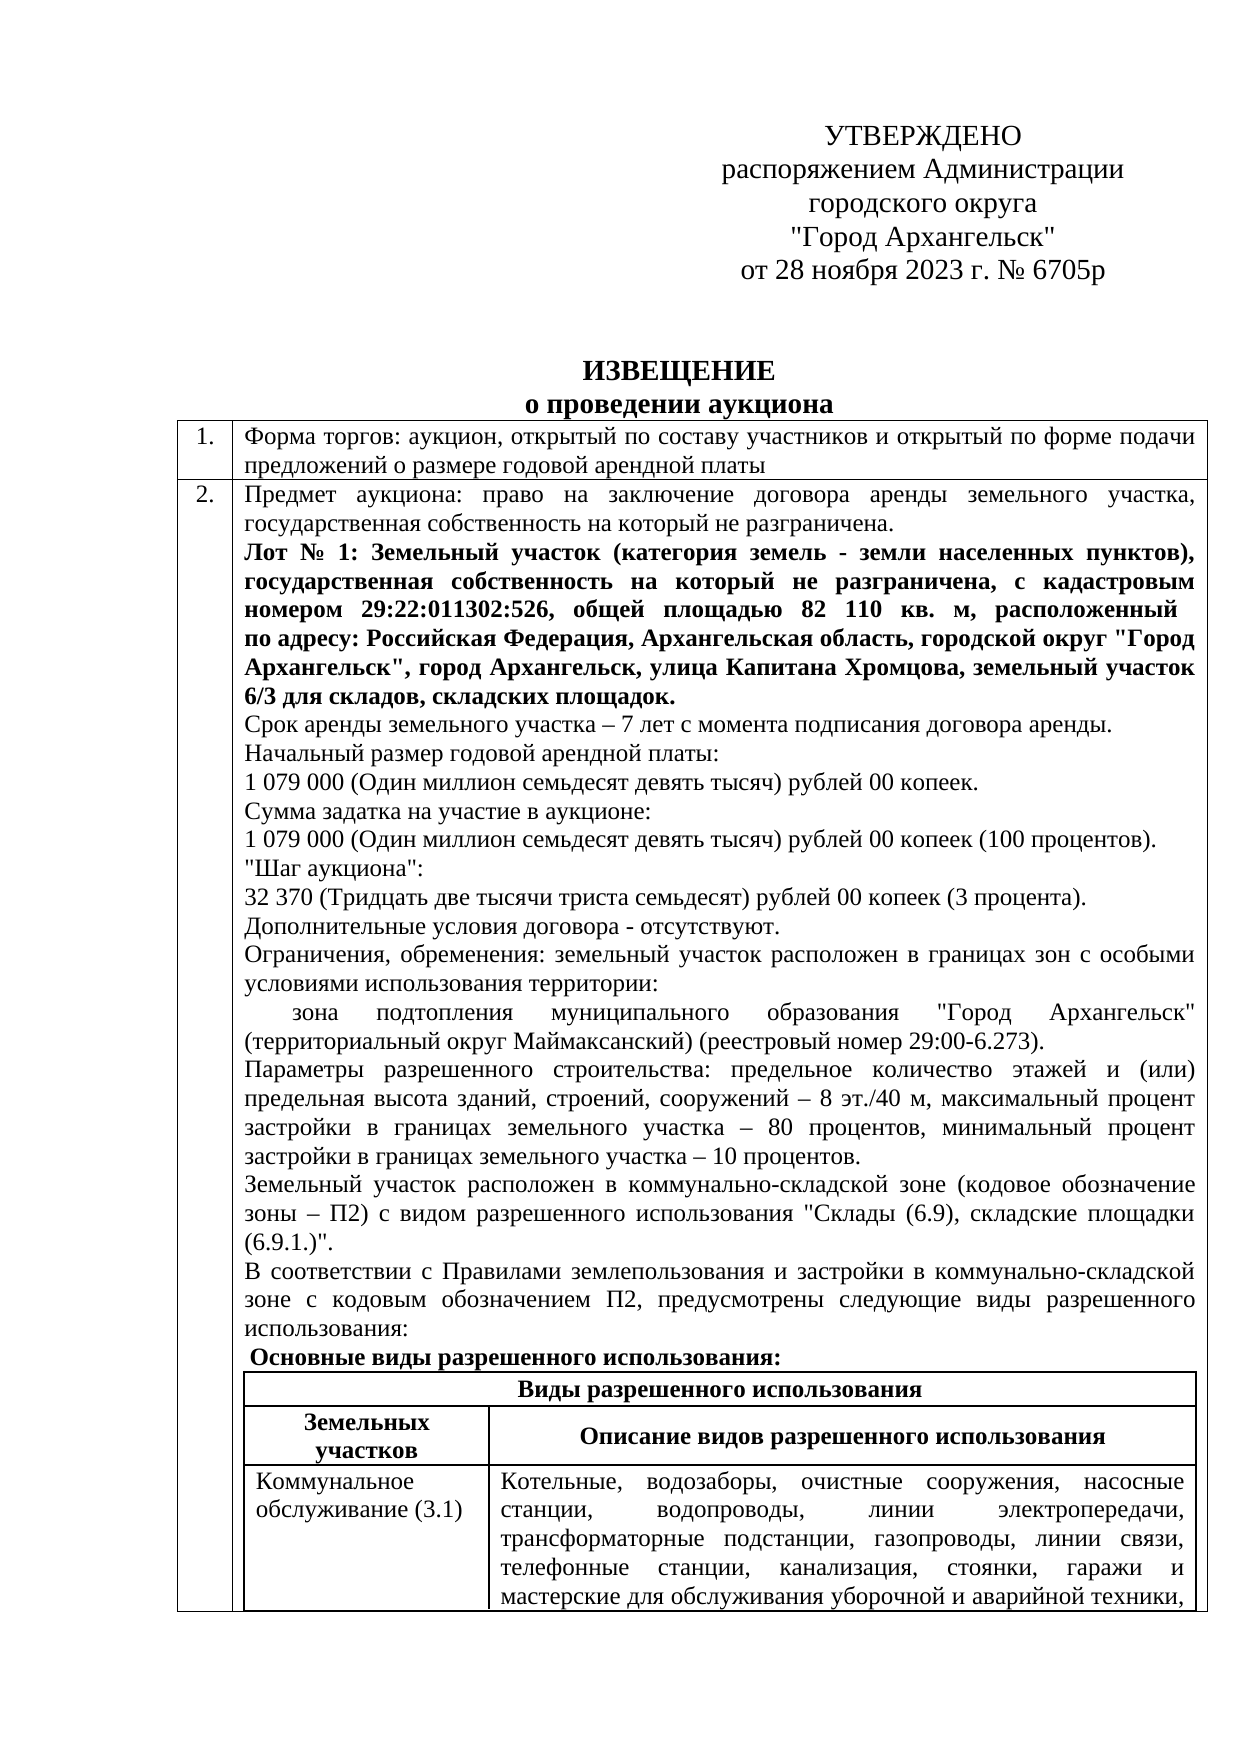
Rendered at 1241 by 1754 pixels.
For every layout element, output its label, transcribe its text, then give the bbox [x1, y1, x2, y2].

text "Город Архангельск" [664, 219, 1181, 252]
text УТВЕРЖДЕНО [664, 118, 1181, 152]
table_header Форма торгов: аукцион, открытый по составу участников и открытый по форме подачи предложений о размере годовой арендной платы [233, 421, 1207, 478]
text от 28 ноября 2023 г. № 6705р [664, 252, 1181, 286]
text городского округа [664, 185, 1181, 219]
text о проведении аукциона [177, 386, 1181, 420]
table_header 1. [178, 421, 232, 478]
table_cell 2. [178, 480, 232, 1611]
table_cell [233, 480, 1207, 1611]
text распоряжением Администрации [664, 152, 1181, 185]
text ИЗВЕЩЕНИЕ [177, 353, 1181, 386]
